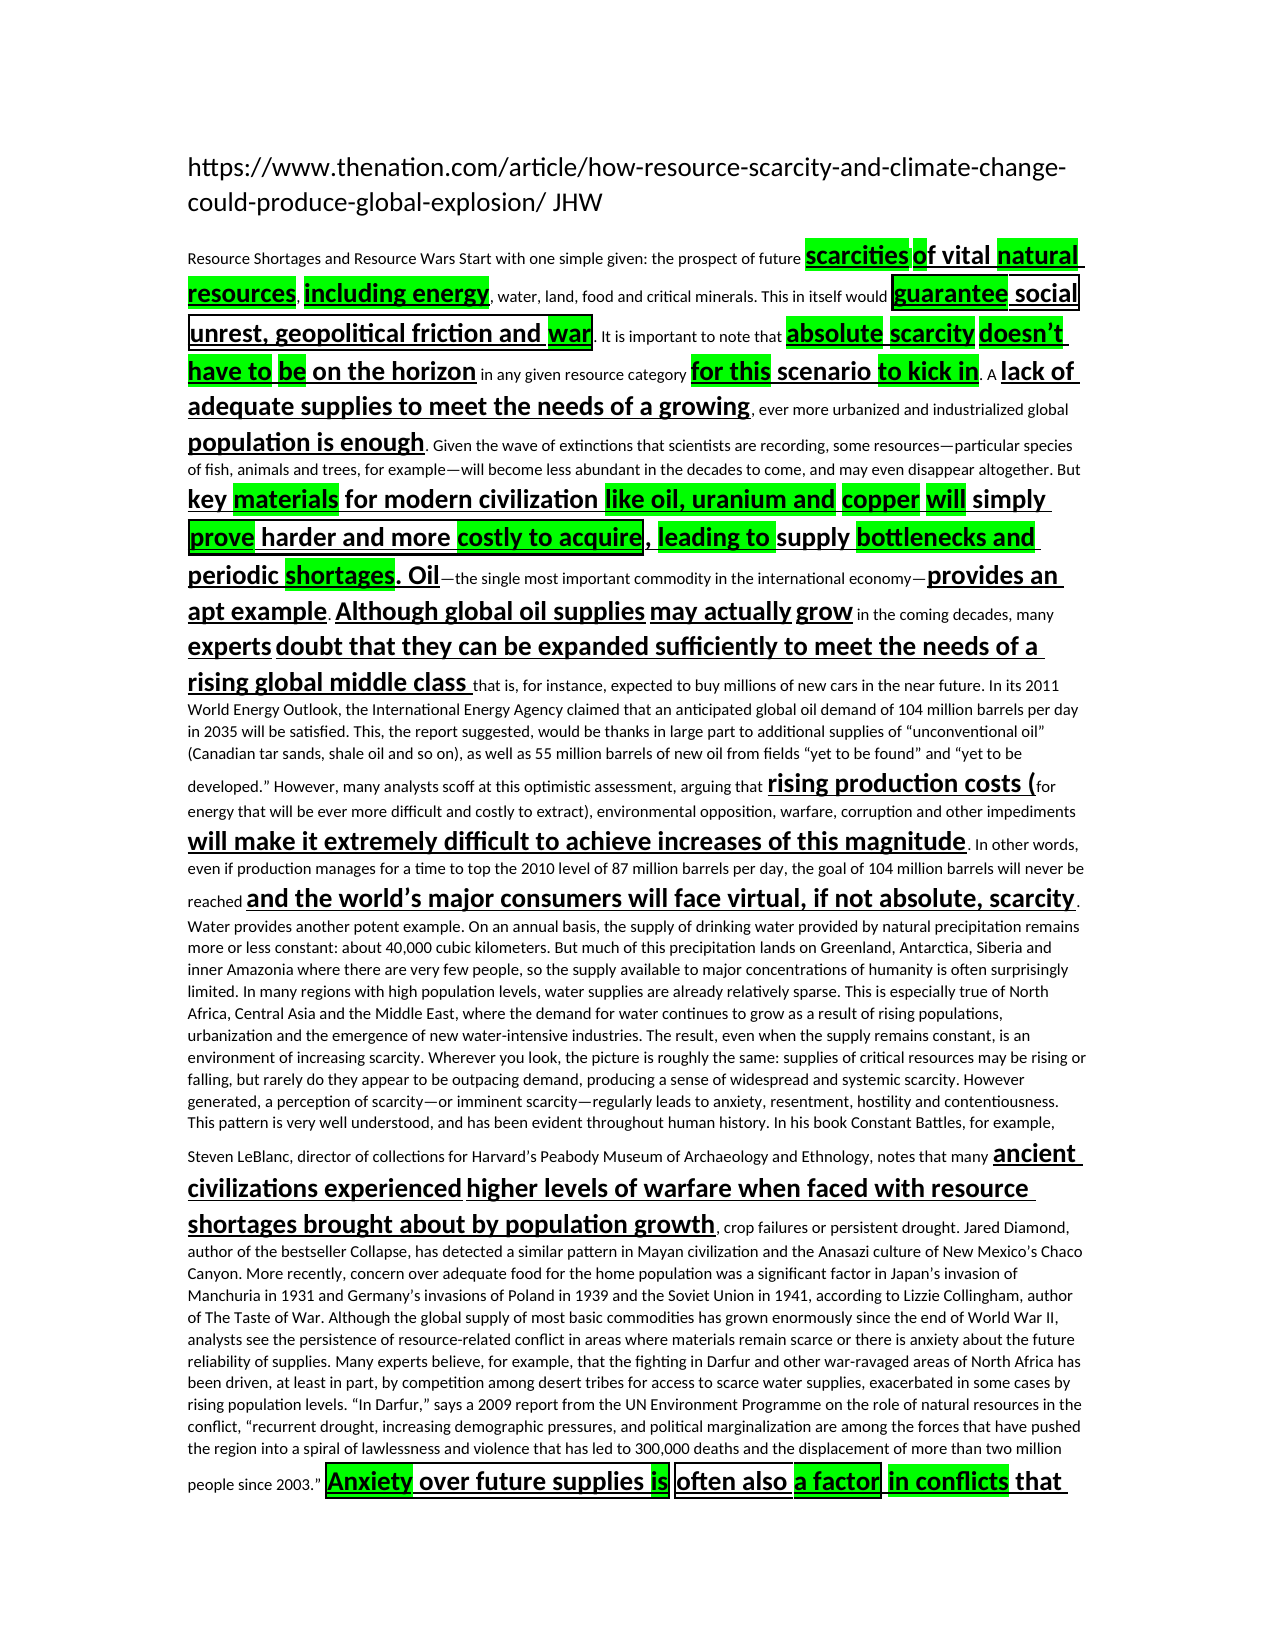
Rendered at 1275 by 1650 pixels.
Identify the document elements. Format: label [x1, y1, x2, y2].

text [187, 238, 1087, 1499]
text [187, 150, 1087, 219]
